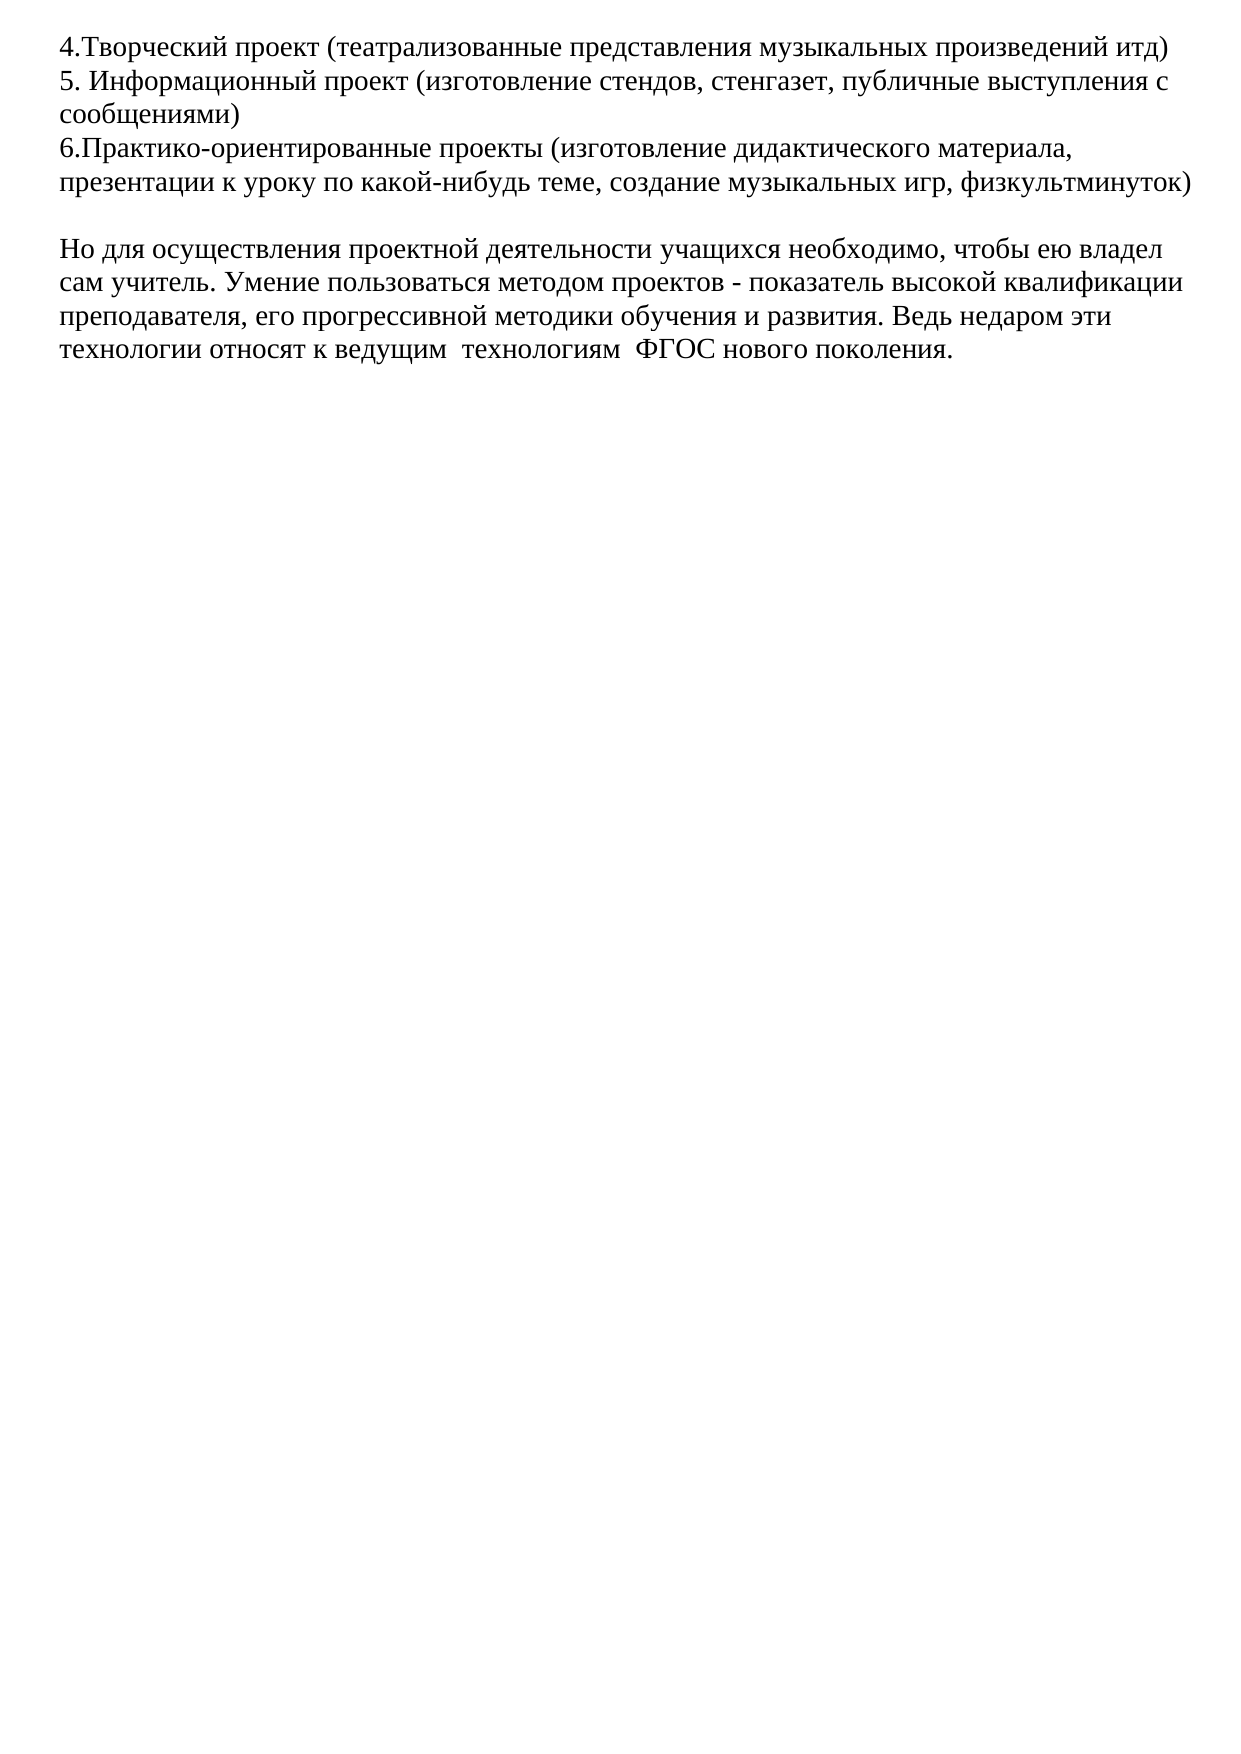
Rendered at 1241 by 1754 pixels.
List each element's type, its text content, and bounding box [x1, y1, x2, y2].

text Но для осуществления проектной деятельности учащихся необходимо, чтобы ею владел сам учитель. Умение пользоваться методом проектов - показатель высокой квалификации преподавателя, его прогрессивной методики обучения и развития. Ведь недаром эти технологии относят к ведущим технологиям ФГОС нового поколения. [954, 231, 1211, 365]
text 5. Информационный проект (изготовление стендов, стенгазет, публичные выступления с сообщениями) [59, 63, 1211, 130]
text 6.Практико-ориентированные проекты (изготовление дидактического материала, презентации к уроку по какой-нибудь теме, создание музыкальных игр, физкультминуток) [59, 130, 1211, 197]
text 4.Творческий проект (театрализованные представления музыкальных произведений итд) [59, 29, 1211, 63]
text Но для осуществления проектной деятельности учащихся необходимо, чтобы ею владел сам учитель. Умение пользоваться методом проектов - показатель высокой квалификации преподавателя, его прогрессивной методики обучения и развития. Ведь недаром эти технологии относят к ведущим технологиям ФГОС нового поколения. [59, 231, 660, 264]
